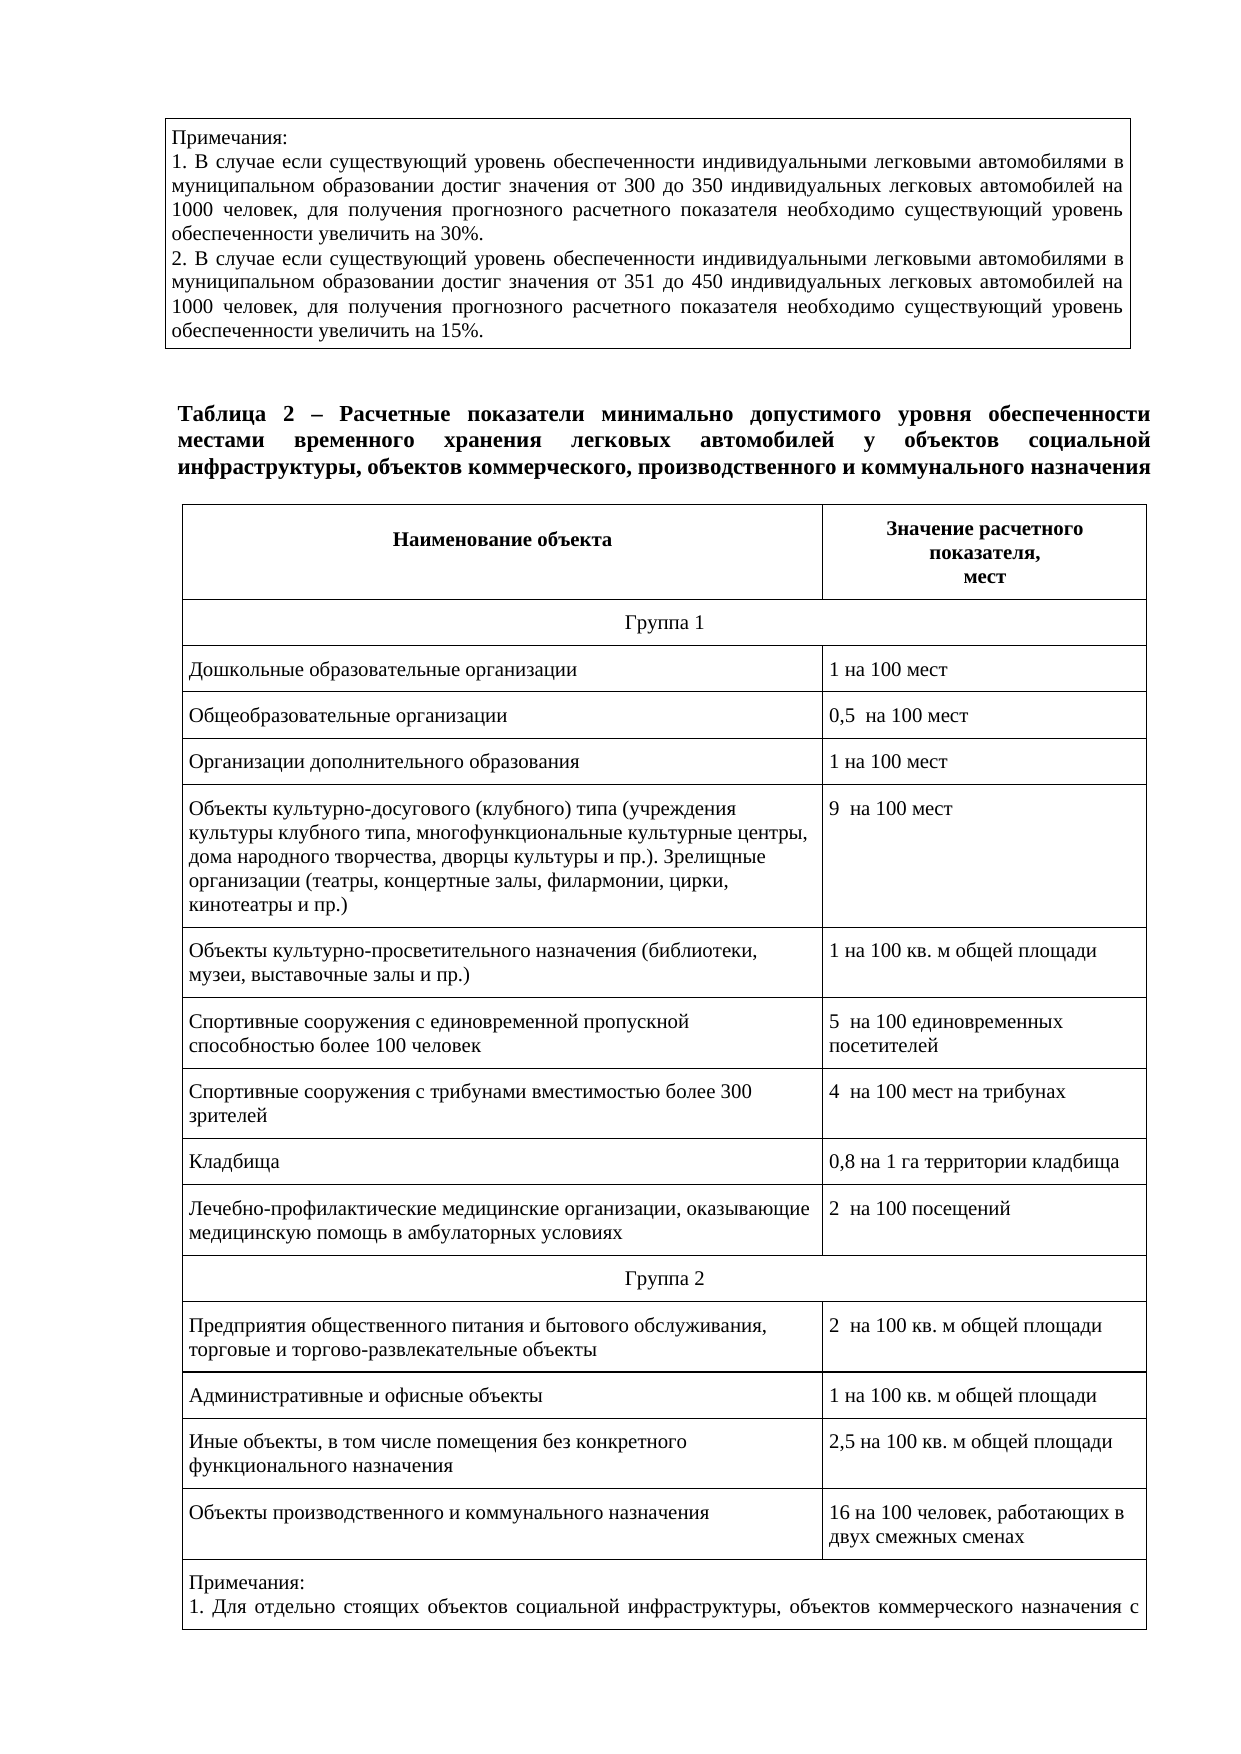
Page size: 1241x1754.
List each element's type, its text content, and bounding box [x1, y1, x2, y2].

table_cell Административные и офисные объекты [183, 1373, 822, 1418]
table_cell 1 на 100 кв. м общей площади [823, 1373, 1146, 1418]
table_cell 0,8 на 1 га территории кладбища [823, 1139, 1146, 1184]
table_header Значение расчетного показателя, мест [823, 505, 1146, 598]
table_cell 1 на 100 мест [823, 646, 1146, 691]
table_cell Объекты культурно-досугового (клубного) типа (учреждения культуры клубного типа, многофункциональные культурные центры, дома народного творчества, дворцы культуры и пр.). Зрелищные организации (театры, концертные залы, филармонии, цирки, кинотеатры и пр.) [183, 785, 822, 927]
table_cell 2,5 на 100 кв. м общей площади [823, 1419, 1146, 1488]
table_cell Иные объекты, в том числе помещения без конкретного функционального назначения [183, 1419, 822, 1488]
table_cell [183, 1560, 1146, 1629]
table_cell 2 на 100 кв. м общей площади [823, 1302, 1146, 1371]
table_cell Группа 2 [183, 1256, 1146, 1301]
table_cell Группа 1 [183, 600, 1146, 645]
table_header Наименование объекта [183, 505, 822, 598]
table_cell Кладбища [183, 1139, 822, 1184]
table_cell Объекты производственного и коммунального назначения [183, 1489, 822, 1558]
table_cell 9 на 100 мест [823, 785, 1146, 927]
table_cell 1 на 100 мест [823, 739, 1146, 784]
table_cell Общеобразовательные организации [183, 692, 822, 738]
table_cell 2 на 100 посещений [823, 1185, 1146, 1254]
table_cell Дошкольные образовательные организации [183, 646, 822, 691]
table_cell 1 на 100 кв. м общей площади [823, 928, 1146, 997]
table_cell Предприятия общественного питания и бытового обслуживания, торговые и торгово-развлекательные объекты [183, 1302, 822, 1371]
table_cell Организации дополнительного образования [183, 739, 822, 784]
table_cell 5 на 100 единовременных посетителей [823, 998, 1146, 1067]
table_cell 16 на 100 человек, работающих в двух смежных сменах [823, 1489, 1146, 1558]
table_cell Объекты культурно-просветительного назначения (библиотеки, музеи, выставочные залы и пр.) [183, 928, 822, 997]
table_cell Спортивные сооружения с единовременной пропускной способностью более 100 человек [183, 998, 822, 1067]
table_cell Спортивные сооружения с трибунами вместимостью более 300 зрителей [183, 1069, 822, 1138]
table_cell 0,5 на 100 мест [823, 692, 1146, 738]
text Таблица 2 – Расчетные показатели минимально допустимого уровня обеспеченности местами временного хранения легковых автомобилей у объектов социальной инфраструктуры, объектов коммерческого, производственного и коммунального назначения [177, 400, 1152, 479]
table_cell Лечебно-профилактические медицинские организации, оказывающие медицинскую помощь в амбулаторных условиях [183, 1185, 822, 1254]
table_cell 4 на 100 мест на трибунах [823, 1069, 1146, 1138]
table_cell Примечания: 1. В случае если существующий уровень обеспеченности индивидуальными легковыми автомобилями в муниципальном образовании достиг значения от 300 до 350 индивидуальных легковых автомобилей на 1000 человек, для получения прогнозного расчетного показателя необходимо существующий уровень обеспеченности увеличить на 30%. 2. В случае если существующий уровень обеспеченности индивидуальными легковыми автомобилями в муниципальном образовании достиг значения от 351 до 450 индивидуальных легковых автомобилей на 1000 человек, для получения прогнозного расчетного показателя необходимо существующий уровень обеспеченности увеличить на 15%. [166, 119, 1130, 348]
